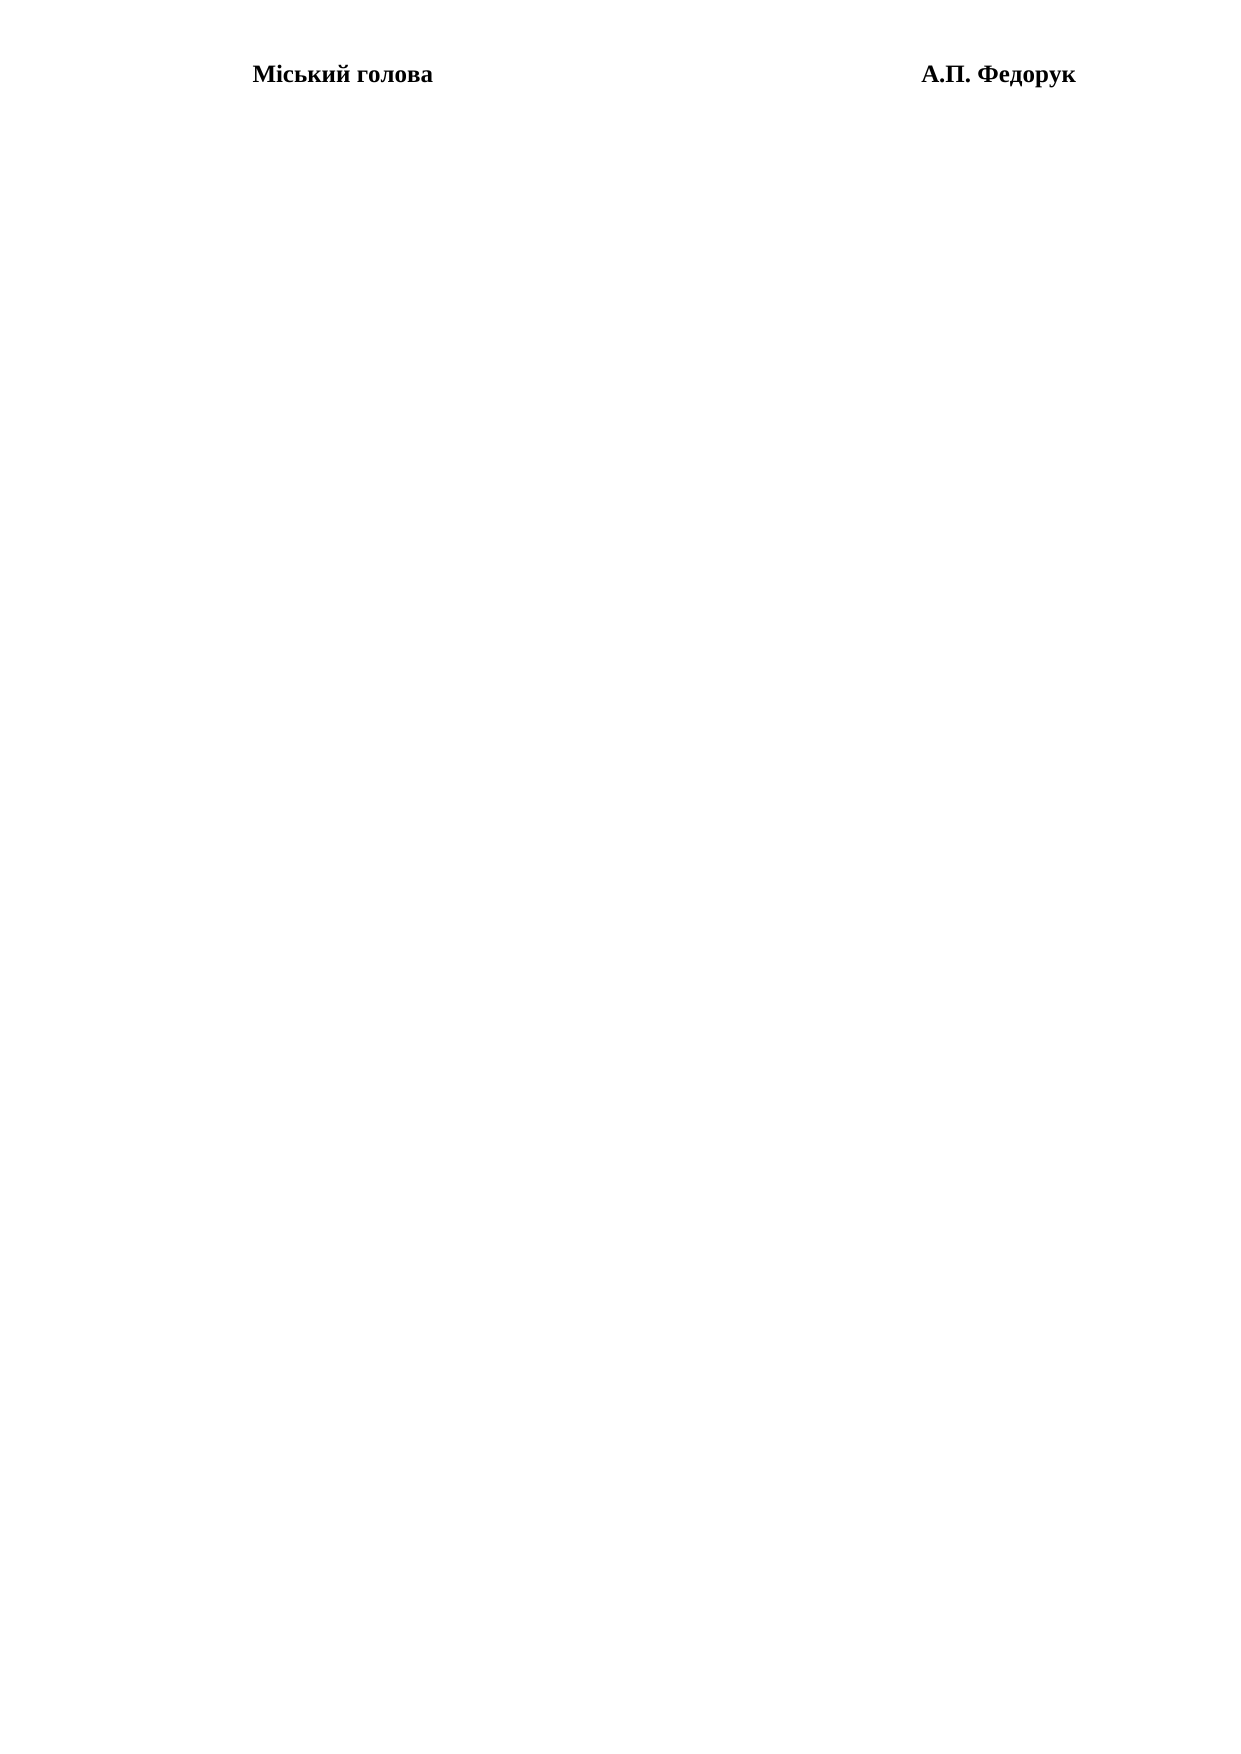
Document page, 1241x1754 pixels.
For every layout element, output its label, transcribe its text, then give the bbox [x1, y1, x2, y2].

subtitle Міський голова А.П. Федорук [177, 59, 1152, 88]
